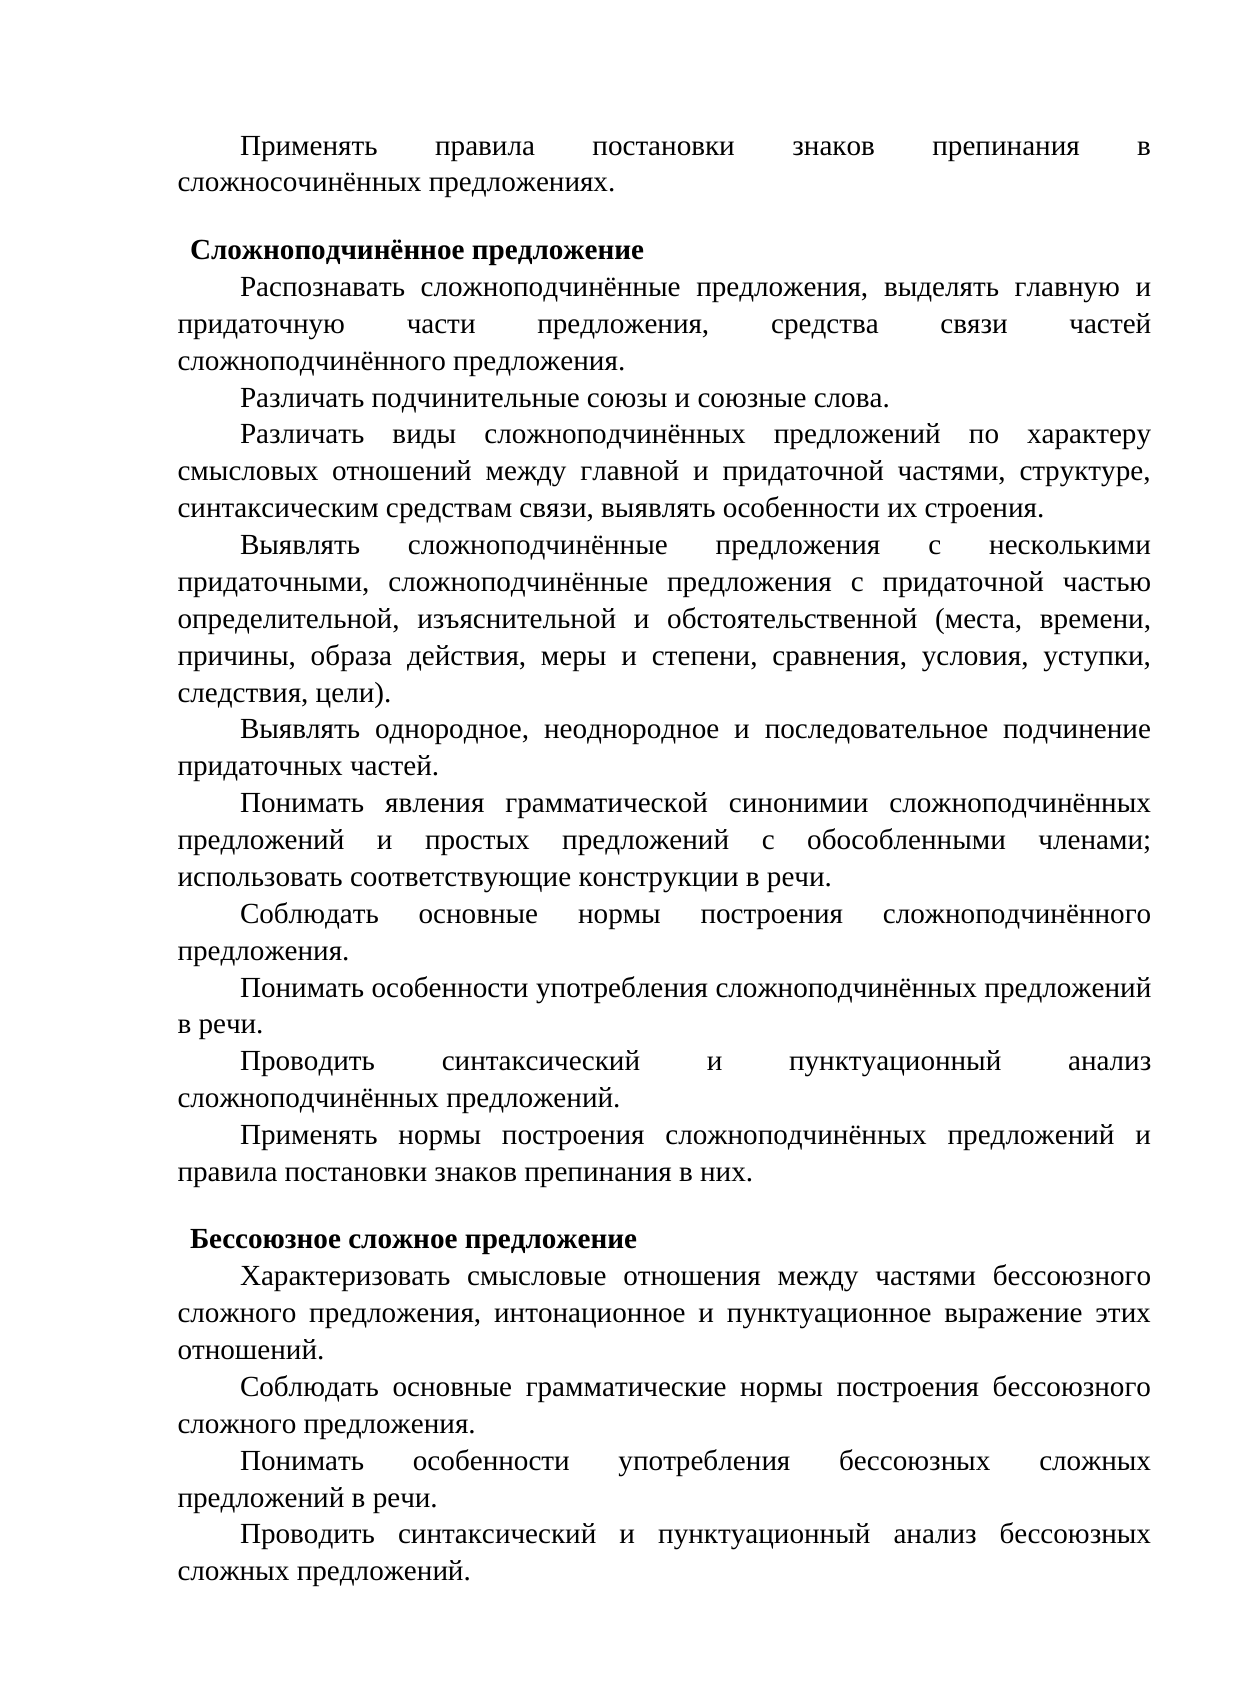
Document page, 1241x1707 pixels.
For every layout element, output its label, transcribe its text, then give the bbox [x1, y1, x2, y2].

text Понимать особенности употребления бессоюзных сложных предложений в речи. [177, 1443, 1152, 1513]
text Характеризовать смысловые отношения между частями бессоюзного сложного предложения, интонационное и пунктуационное выражение этих отношений. [177, 1258, 1152, 1366]
text Выявлять сложноподчинённые предложения с несколькими придаточными, сложноподчинённые предложения с придаточной частью определительной, изъяснительной и обстоятельственной (места, времени, причины, образа действия, меры и степени, сравнения, условия, уступки, следствия, цели). [177, 527, 1152, 708]
text Применять правила постановки знаков препинания в сложносочинённых предложениях. [177, 128, 1152, 198]
text Соблюдать основные нормы построения сложноподчинённого предложения. [177, 896, 1152, 966]
text Сложноподчинённое предложение [190, 232, 1152, 266]
text Распознавать сложноподчинённые предложения, выделять главную и придаточную части предложения, средства связи частей сложноподчинённого предложения. [177, 269, 1152, 376]
text Выявлять однородное, неоднородное и последовательное подчинение придаточных частей. [177, 712, 1152, 782]
text Проводить синтаксический и пунктуационный анализ бессоюзных сложных предложений. [177, 1517, 1152, 1587]
text Различать виды сложноподчинённых предложений по характеру смысловых отношений между главной и придаточной частями, структуре, синтаксическим средствам связи, выявлять особенности их строения. [177, 417, 1152, 524]
text Применять нормы построения сложноподчинённых предложений и правила постановки знаков препинания в них. [177, 1117, 1152, 1188]
text Бессоюзное сложное предложение [190, 1222, 1152, 1255]
text Понимать особенности употребления сложноподчинённых предложений в речи. [177, 970, 1152, 1040]
text Проводить синтаксический и пунктуационный анализ сложноподчинённых предложений. [177, 1043, 1152, 1114]
text Понимать явления грамматической синонимии сложноподчинённых предложений и простых предложений с обособленными членами; использовать соответствующие конструкции в речи. [177, 785, 1152, 893]
text Различать подчинительные союзы и союзные слова. [177, 380, 1152, 413]
text Соблюдать основные грамматические нормы построения бессоюзного сложного предложения. [177, 1369, 1152, 1439]
